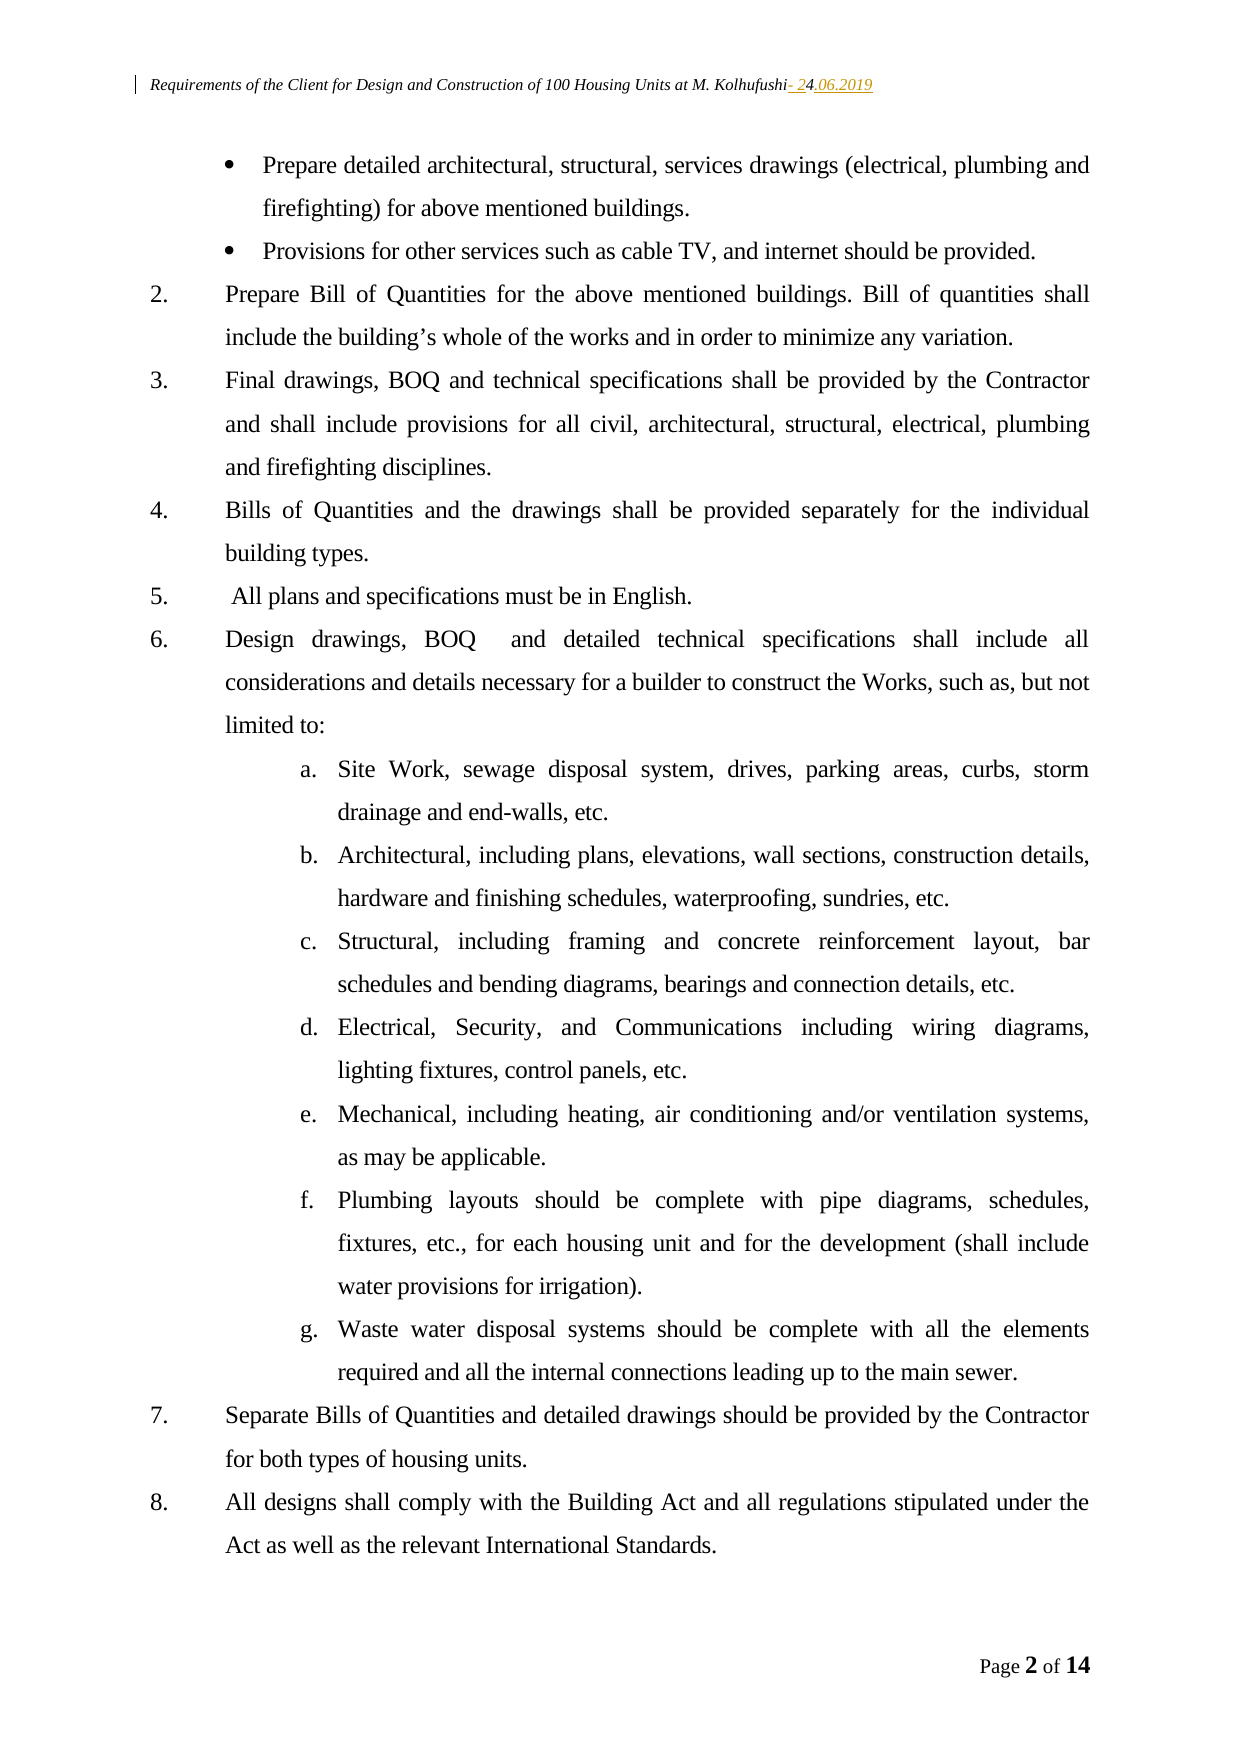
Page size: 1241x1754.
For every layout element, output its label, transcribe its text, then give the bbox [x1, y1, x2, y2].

list Prepare Bill of Quantities for the above mentioned buildings. Bill of quantities shall include the building’s whole of the works and in order to minimize any variation. [150, 279, 1090, 351]
list Site Work, sewage disposal system, drives, parking areas, curbs, storm drainage and end-walls, etc. [300, 754, 1090, 826]
list Electrical, Security, and Communications including wiring diagrams, lighting fixtures, control panels, etc. [300, 1012, 1090, 1084]
list Mechanical, including heating, air conditioning and/or ventilation systems, as may be applicable. [300, 1099, 1090, 1171]
list Waste water disposal systems should be complete with all the elements required and all the internal connections leading up to the main sewer. [300, 1314, 1090, 1386]
list Design drawings, BOQ and detailed technical specifications shall include all considerations and details necessary for a builder to construct the Works, such as, but not limited to: [150, 624, 1090, 739]
list Provisions for other services such as cable TV, and internet should be provided. [225, 236, 1090, 265]
list Prepare detailed architectural, structural, services drawings (electrical, plumbing and firefighting) for above mentioned buildings. [225, 150, 1090, 222]
list Plumbing layouts should be complete with pipe diagrams, schedules, fixtures, etc., for each housing unit and for the development (shall include water provisions for irrigation). [300, 1185, 1090, 1300]
list Final drawings, BOQ and technical specifications shall be provided by the Contractor and shall include provisions for all civil, architectural, structural, electrical, plumbing and firefighting disciplines. [150, 366, 1090, 481]
list Structural, including framing and concrete reinforcement layout, bar schedules and bending diagrams, bearings and connection details, etc. [300, 926, 1090, 998]
list Separate Bills of Quantities and detailed drawings should be provided by the Contractor for both types of housing units. [150, 1401, 1090, 1472]
list All designs shall comply with the Building Act and all regulations stipulated under the Act as well as the relevant International Standards. [150, 1487, 1090, 1559]
list Architectural, including plans, elevations, wall sections, construction details, hardware and finishing schedules, waterproofing, sundries, etc. [300, 840, 1090, 912]
list Bills of Quantities and the drawings shall be provided separately for the individual building types. [150, 495, 1090, 567]
list All plans and specifications must be in English. [150, 581, 1090, 610]
